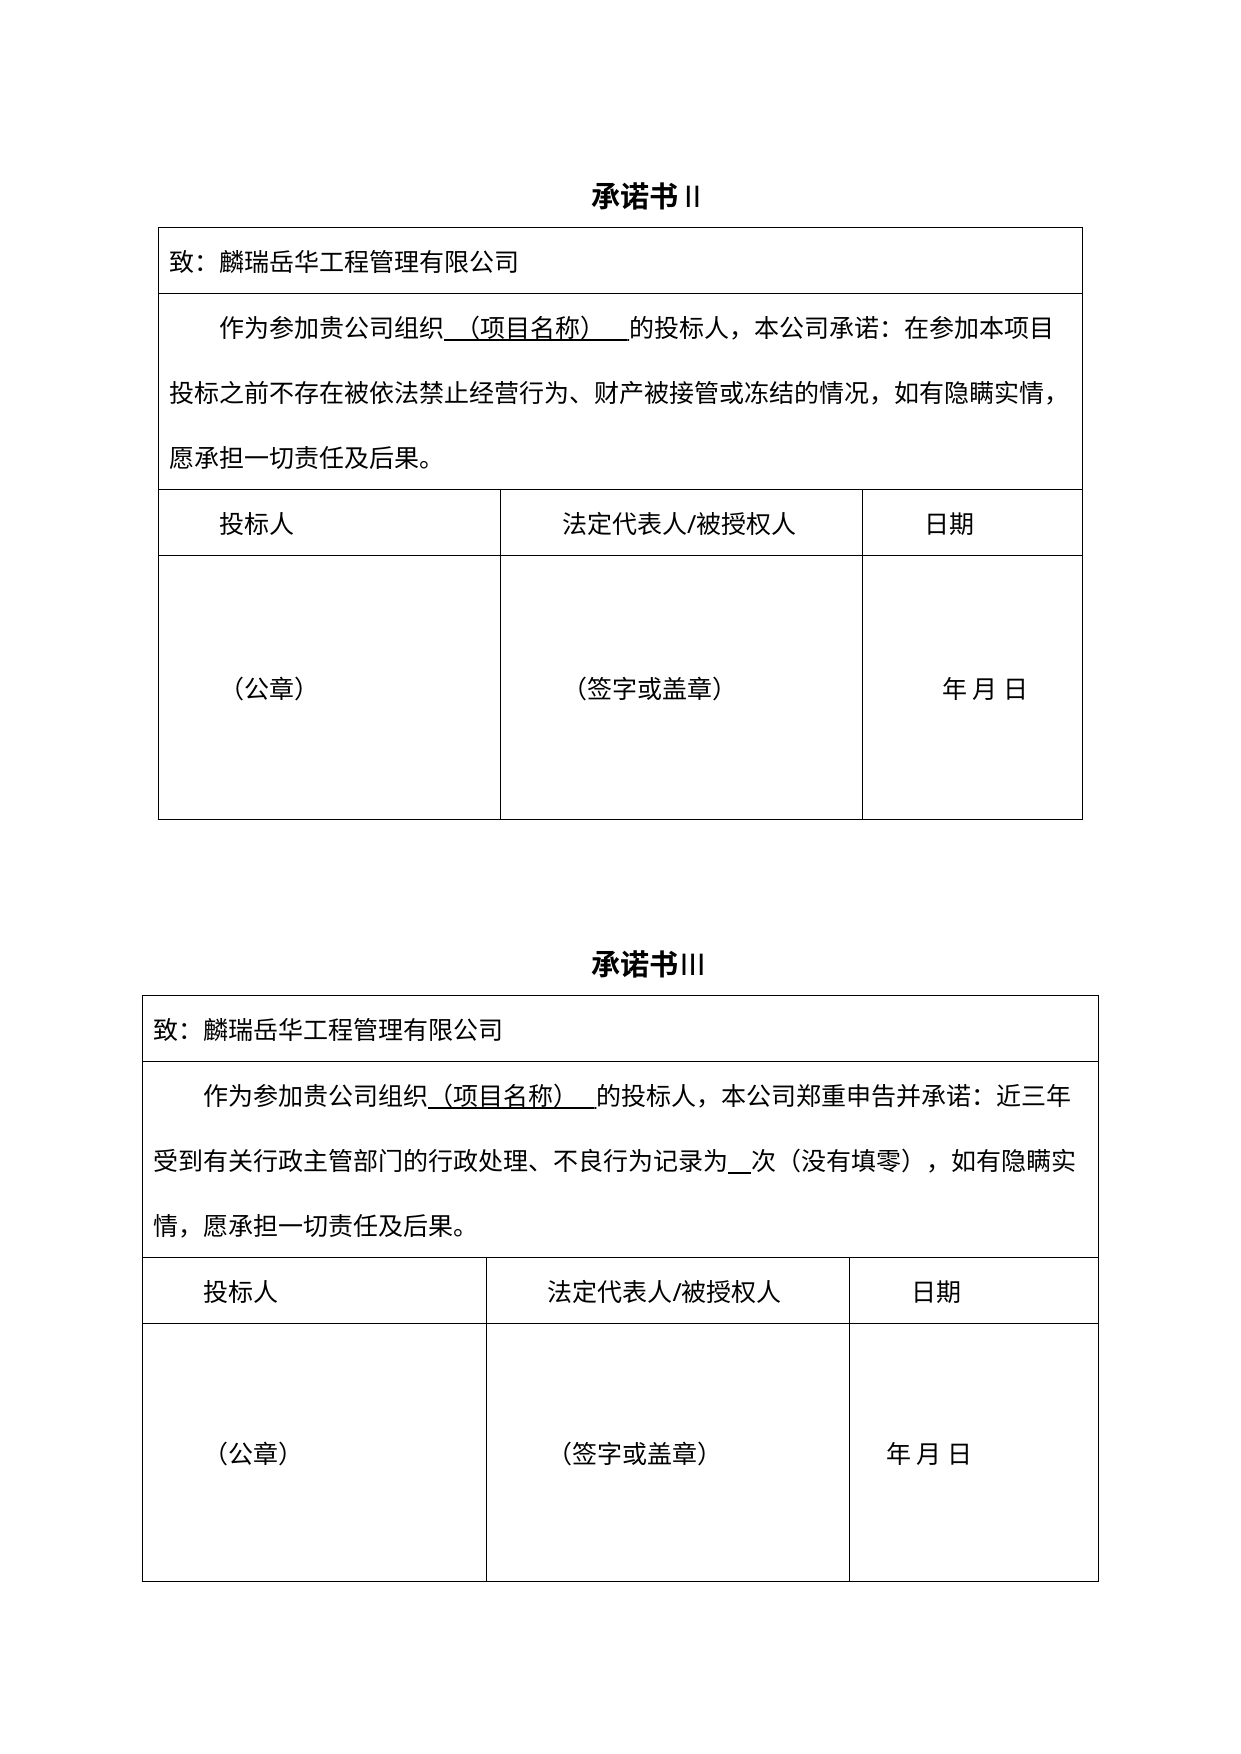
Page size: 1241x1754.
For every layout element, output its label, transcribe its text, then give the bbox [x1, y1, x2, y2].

table_cell 作为参加贵公司组织 （项目名称） 的投标人，本公司承诺：在参加本项目投标之前不存在被依法禁止经营行为、财产被接管或冻结的情况，如有隐瞒实情，愿承担一切责任及后果。 [159, 294, 1082, 489]
text 承诺书Ⅱ [187, 162, 1053, 227]
text 承诺书Ⅲ [187, 930, 1053, 995]
table_cell （公章） [143, 1324, 486, 1581]
table_cell 投标人 [159, 490, 500, 555]
table_cell （公章） [159, 556, 500, 819]
table_cell 投标人 [143, 1258, 486, 1323]
table_header 致：麟瑞岳华工程管理有限公司 [159, 228, 1082, 293]
table_cell （签字或盖章） [487, 1324, 849, 1581]
table_cell （签字或盖章） [501, 556, 862, 819]
table_cell 日期 [850, 1258, 1098, 1323]
table_cell 法定代表人/被授权人 [501, 490, 862, 555]
table_cell 年 月 日 [863, 556, 1082, 819]
table_cell 法定代表人/被授权人 [487, 1258, 849, 1323]
table_cell 日期 [863, 490, 1082, 555]
table_cell 年 月 日 [850, 1324, 1098, 1581]
table_cell 作为参加贵公司组织（项目名称） 的投标人，本公司郑重申告并承诺：近三年受到有关行政主管部门的行政处理、不良行为记录为 次（没有填零），如有隐瞒实情，愿承担一切责任及后果。 [143, 1062, 1098, 1257]
table_header 致：麟瑞岳华工程管理有限公司 [143, 996, 1098, 1061]
